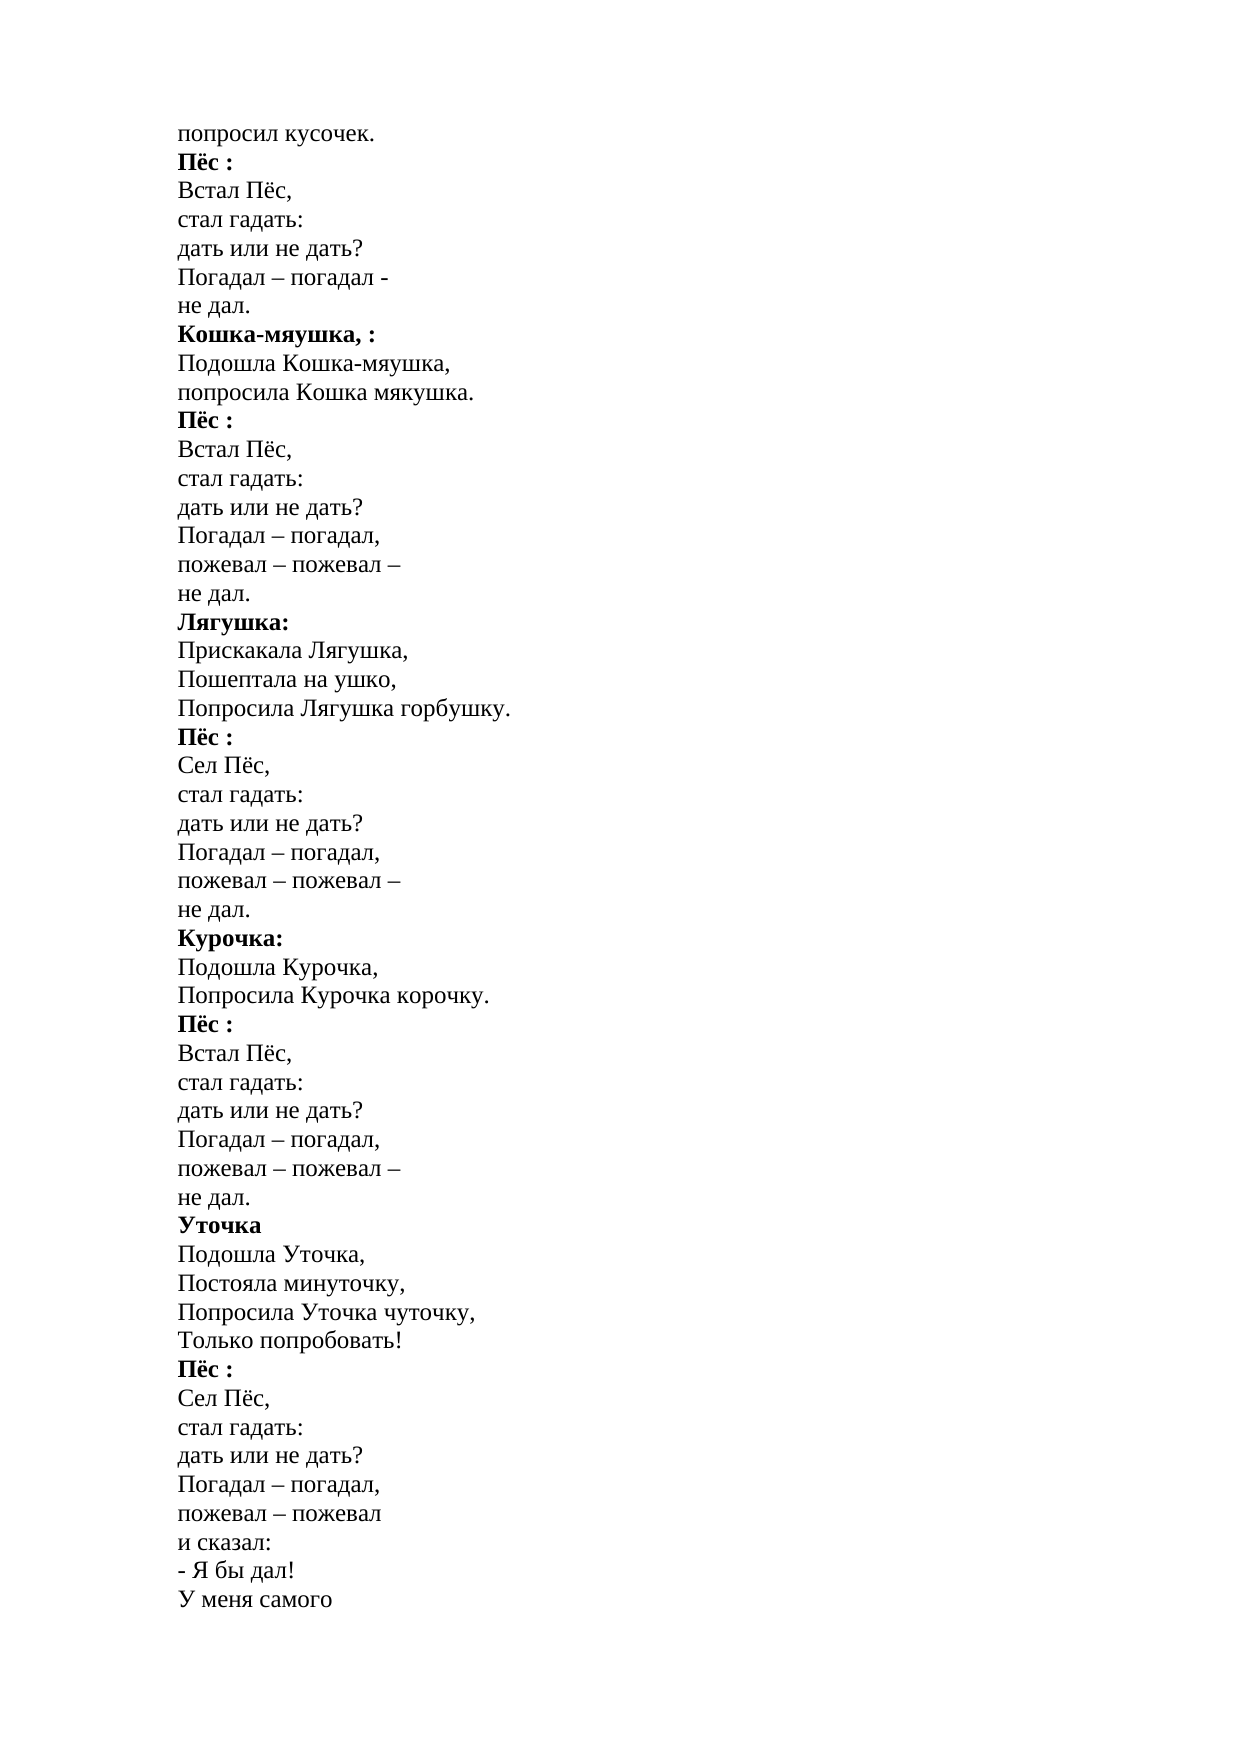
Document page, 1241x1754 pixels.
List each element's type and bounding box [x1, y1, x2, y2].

text [177, 118, 1152, 1613]
